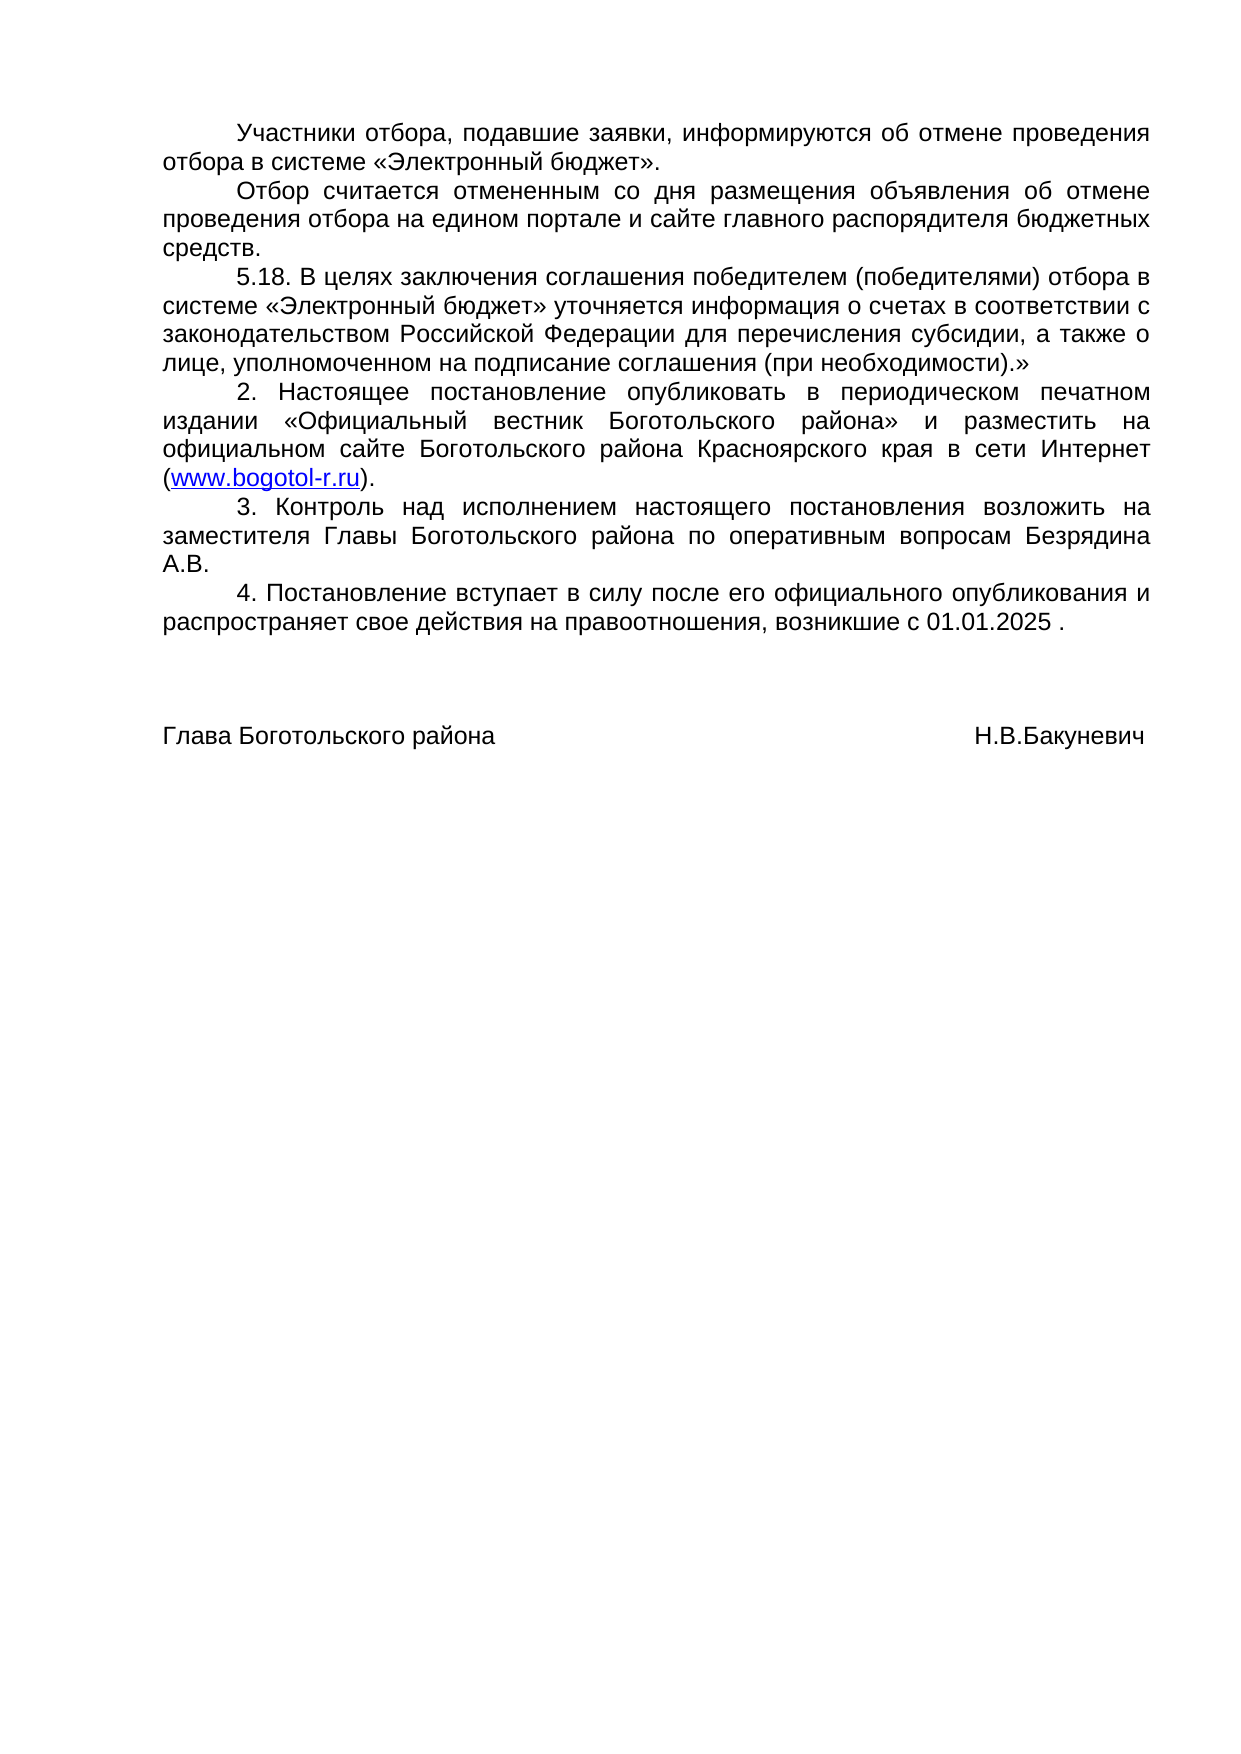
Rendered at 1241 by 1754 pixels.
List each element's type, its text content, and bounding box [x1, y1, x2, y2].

text Участники отбора, подавшие заявки, информируются об отмене проведения отбора в системе «Электронный бюджет». [162, 118, 1152, 176]
text 3. Контроль над исполнением настоящего постановления возложить на заместителя Главы Боготольского района по оперативным вопросам Безрядина А.В. [162, 492, 1152, 578]
text 5.18. В целях заключения соглашения победителем (победителями) отбора в системе «Электронный бюджет» уточняется информация о счетах в соответствии с законодательством Российской Федерации для перечисления субсидии, а также о лице, уполномоченном на подписание соглашения (при необходимости).» [162, 262, 1152, 377]
text 2. Настоящее постановление опубликовать в периодическом печатном издании «Официальный вестник Боготольского района» и разместить на официальном сайте Боготольского района Красноярского края в сети Интернет (www.bogotol-r.ru). [162, 377, 1152, 492]
text Отбор считается отмененным со дня размещения объявления об отмене проведения отбора на едином портале и сайте главного распорядителя бюджетных средств. [162, 176, 1152, 262]
text 4. Постановление вступает в силу после его официального опубликования и распространяет свое действия на правоотношения, возникшие с 01.01.2025 . [162, 578, 1152, 636]
text Глава Боготольского района Н.В.Бакуневич [162, 721, 1152, 750]
